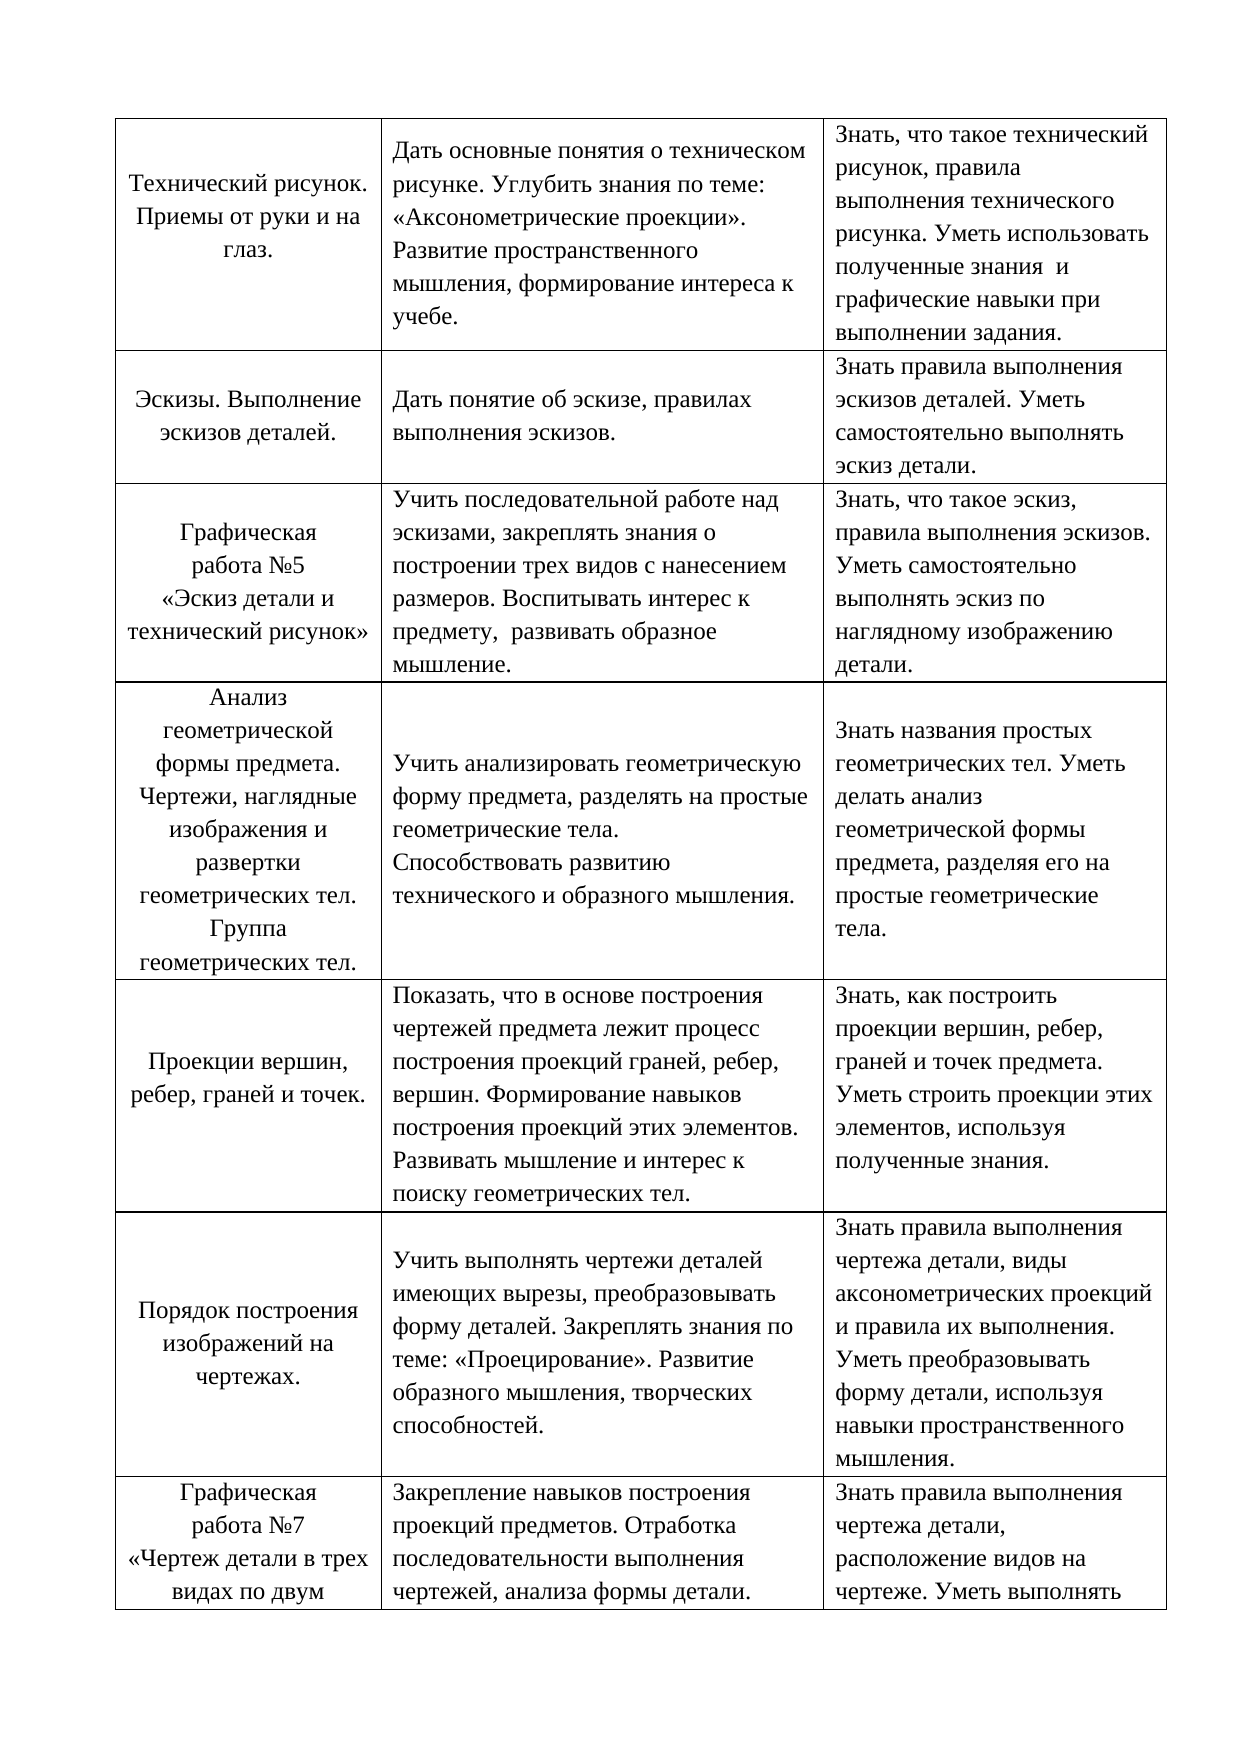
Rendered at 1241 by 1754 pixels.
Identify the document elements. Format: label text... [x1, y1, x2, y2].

table_cell Знать, что такое технический рисунок, правила выполнения технического рисунка. Уметь использовать полученные знания и графические навыки при выполнении задания. [824, 119, 1166, 350]
table_cell Технический рисунок. Приемы от руки и на глаз. [116, 119, 381, 350]
table_cell Учить выполнять чертежи деталей имеющих вырезы, преобразовывать форму деталей. Закреплять знания по теме: «Проецирование». Развитие образного мышления, творческих способностей. [382, 1213, 823, 1476]
table_cell Анализ геометрической формы предмета. Чертежи, наглядные изображения и развертки геометрических тел. Группа геометрических тел. [116, 683, 381, 979]
table_cell Эскизы. Выполнение эскизов деталей. [116, 351, 381, 483]
table_cell Знать правила выполнения эскизов деталей. Уметь самостоятельно выполнять эскиз детали. [824, 351, 1166, 483]
table_cell Учить последовательной работе над эскизами, закреплять знания о построении трех видов с нанесением размеров. Воспитывать интерес к предмету, развивать образное мышление. [382, 484, 823, 681]
table_cell Дать основные понятия о техническом рисунке. Углубить знания по теме: «Аксонометрические проекции». Развитие пространственного мышления, формирование интереса к учебе. [382, 119, 823, 350]
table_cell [116, 1477, 381, 1609]
table_cell Учить анализировать геометрическую форму предмета, разделять на простые геометрические тела. Способствовать развитию технического и образного мышления. [382, 683, 823, 979]
table_cell Порядок построения изображений на чертежах. [116, 1213, 381, 1476]
table_cell Дать понятие об эскизе, правилах выполнения эскизов. [382, 351, 823, 483]
table_cell Знать правила выполнения чертежа детали, виды аксонометрических проекций и правила их выполнения. Уметь преобразовывать форму детали, используя навыки пространственного мышления. [824, 1213, 1166, 1476]
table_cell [382, 1477, 823, 1609]
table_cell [824, 1477, 1166, 1609]
table_cell Знать, что такое эскиз, правила выполнения эскизов. Уметь самостоятельно выполнять эскиз по наглядному изображению детали. [824, 484, 1166, 681]
table_cell Проекции вершин, ребер, граней и точек. [116, 980, 381, 1211]
table_cell Показать, что в основе построения чертежей предмета лежит процесс построения проекций граней, ребер, вершин. Формирование навыков построения проекций этих элементов. Развивать мышление и интерес к поиску геометрических тел. [382, 980, 823, 1211]
table_cell Знать названия простых геометрических тел. Уметь делать анализ геометрической формы предмета, разделяя его на простые геометрические тела. [824, 683, 1166, 979]
table_cell Знать, как построить проекции вершин, ребер, граней и точек предмета. Уметь строить проекции этих элементов, используя полученные знания. [824, 980, 1166, 1211]
table_cell Графическая работа №5 «Эскиз детали и технический рисунок» [116, 484, 381, 681]
